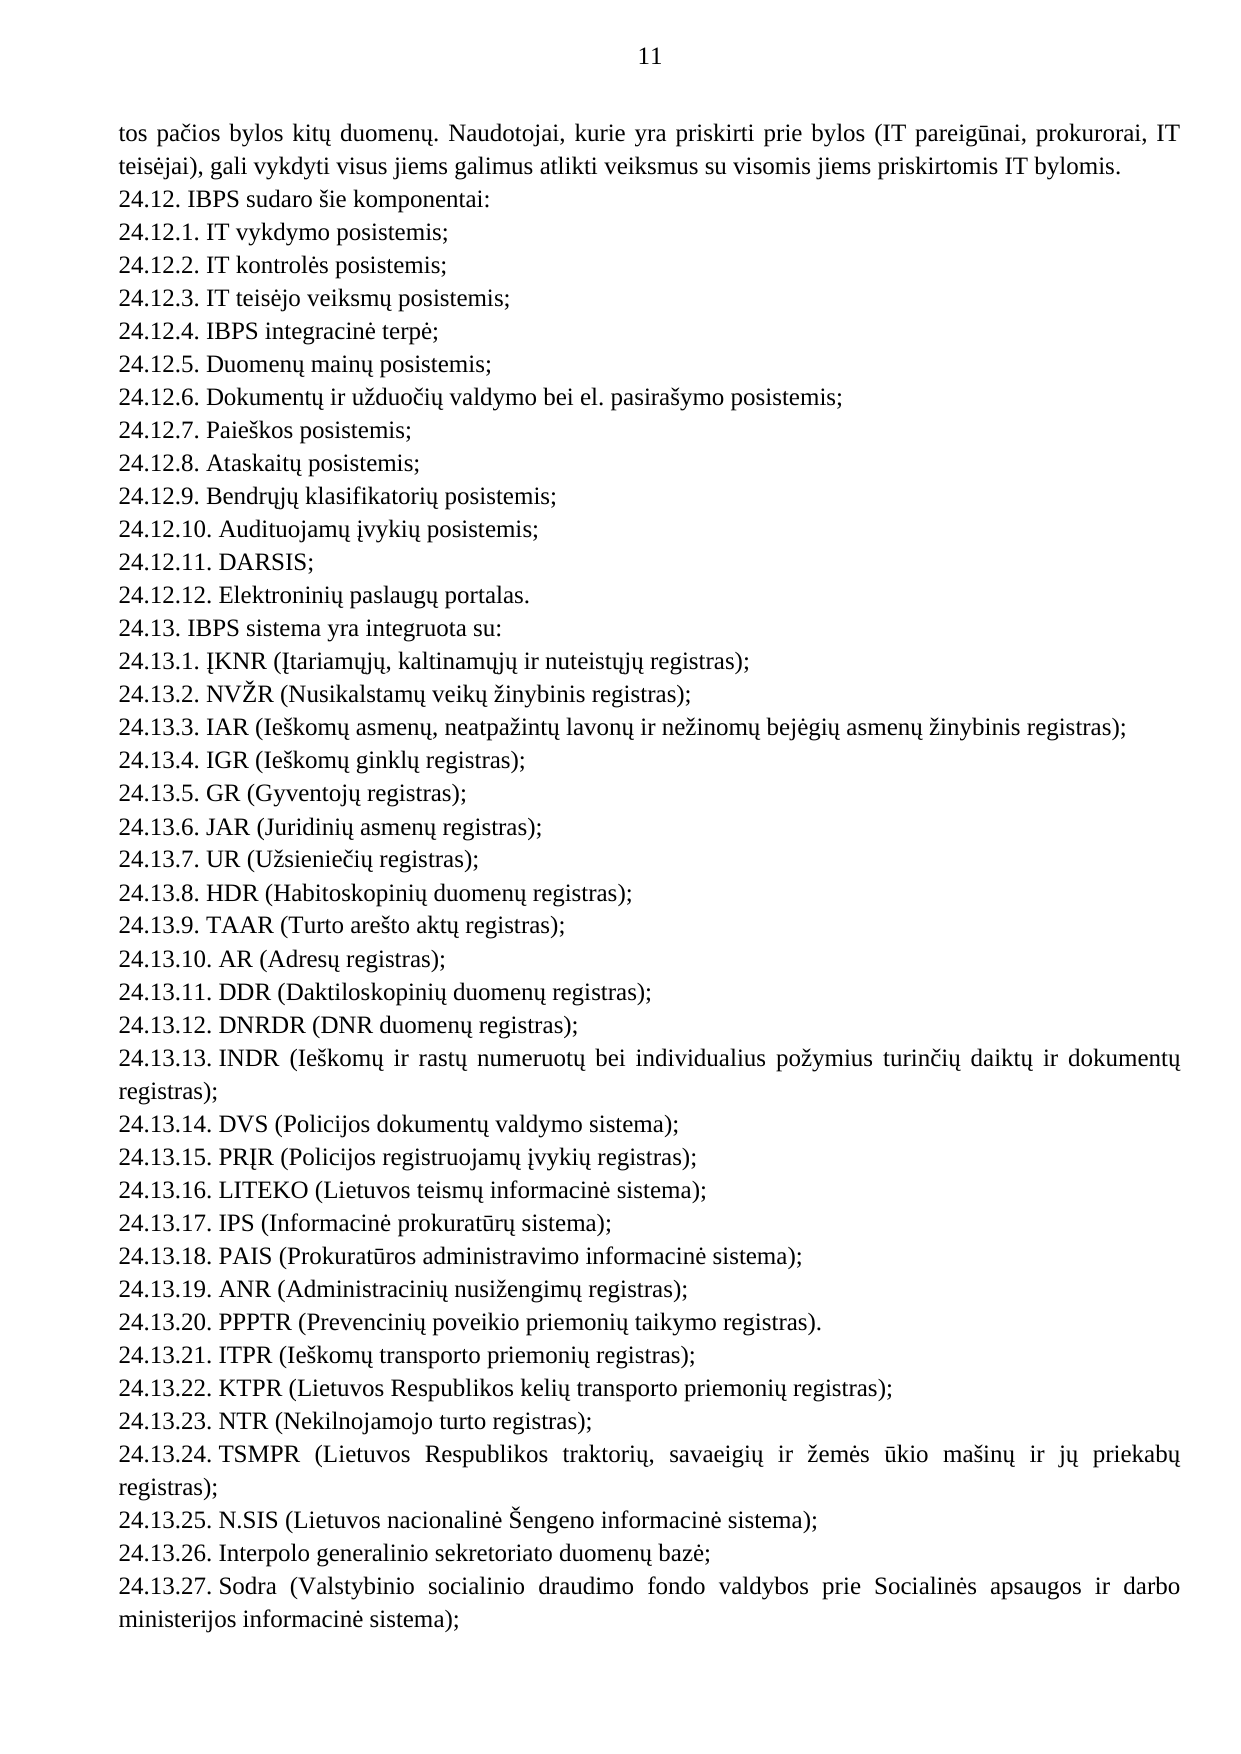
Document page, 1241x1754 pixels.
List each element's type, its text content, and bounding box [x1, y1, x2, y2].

list Paieškos posistemis; [118, 415, 1181, 444]
list PPPTR (Prevencinių poveikio priemonių taikymo registras). [118, 1307, 1181, 1336]
list IBPS integracinė terpė; [118, 316, 1181, 345]
list IAR (Ieškomų asmenų, neatpažintų lavonų ir nežinomų bejėgių asmenų žinybinis registras); [118, 712, 1181, 741]
list ITPR (Ieškomų transporto priemonių registras); [118, 1340, 1181, 1369]
list PRĮR (Policijos registruojamų įvykių registras); [118, 1142, 1181, 1171]
list Audituojamų įvykių posistemis; [118, 514, 1181, 543]
list IT kontrolės posistemis; [118, 250, 1181, 279]
list Dokumentų ir užduočių valdymo bei el. pasirašymo posistemis; [118, 382, 1181, 411]
list IBPS sistema yra integruota su: [118, 613, 1181, 642]
list IT vykdymo posistemis; [118, 217, 1181, 246]
list DDR (Daktiloskopinių duomenų registras); [118, 977, 1181, 1005]
list KTPR (Lietuvos Respublikos kelių transporto priemonių registras); [118, 1373, 1181, 1402]
list Ataskaitų posistemis; [118, 448, 1181, 477]
list HDR (Habitoskopinių duomenų registras); [118, 878, 1181, 906]
list Bendrųjų klasifikatorių posistemis; [118, 481, 1181, 510]
list Sodra (Valstybinio socialinio draudimo fondo valdybos prie Socialinės apsaugos ir darbo ministerijos informacinė sistema); [118, 1571, 1181, 1633]
list IPS (Informacinė prokuratūrų sistema); [118, 1208, 1181, 1237]
list DARSIS; [118, 547, 1181, 576]
list DVS (Policijos dokumentų valdymo sistema); [118, 1109, 1181, 1137]
list GR (Gyventojų registras); [118, 778, 1181, 807]
list TAAR (Turto arešto aktų registras); [118, 911, 1181, 939]
list IGR (Ieškomų ginklų registras); [118, 746, 1181, 774]
list Duomenų mainų posistemis; [118, 349, 1181, 378]
list JAR (Juridinių asmenų registras); [118, 812, 1181, 840]
list NTR (Nekilnojamojo turto registras); [118, 1406, 1181, 1435]
list AR (Adresų registras); [118, 944, 1181, 972]
list ANR (Administracinių nusižengimų registras); [118, 1274, 1181, 1303]
list Elektroninių paslaugų portalas. [118, 580, 1181, 609]
list TSMPR (Lietuvos Respublikos traktorių, savaeigių ir žemės ūkio mašinų ir jų priekabų registras); [118, 1439, 1181, 1501]
list N.SIS (Lietuvos nacionalinė Šengeno informacinė sistema); [118, 1505, 1181, 1534]
list PAIS (Prokuratūros administravimo informacinė sistema); [118, 1241, 1181, 1269]
list DNRDR (DNR duomenų registras); [118, 1010, 1181, 1038]
list LITEKO (Lietuvos teismų informacinė sistema); [118, 1175, 1181, 1203]
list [118, 118, 1181, 180]
list NVŽR (Nusikalstamų veikų žinybinis registras); [118, 679, 1181, 708]
list Interpolo generalinio sekretoriato duomenų bazė; [118, 1538, 1181, 1567]
list INDR (Ieškomų ir rastų numeruotų bei individualius požymius turinčių daiktų ir dokumentų registras); [118, 1043, 1181, 1104]
list IT teisėjo veiksmų posistemis; [118, 283, 1181, 312]
list IBPS sudaro šie komponentai: [118, 184, 1181, 213]
list UR (Užsieniečių registras); [118, 844, 1181, 873]
list ĮKNR (Įtariamųjų, kaltinamųjų ir nuteistųjų registras); [118, 646, 1181, 675]
